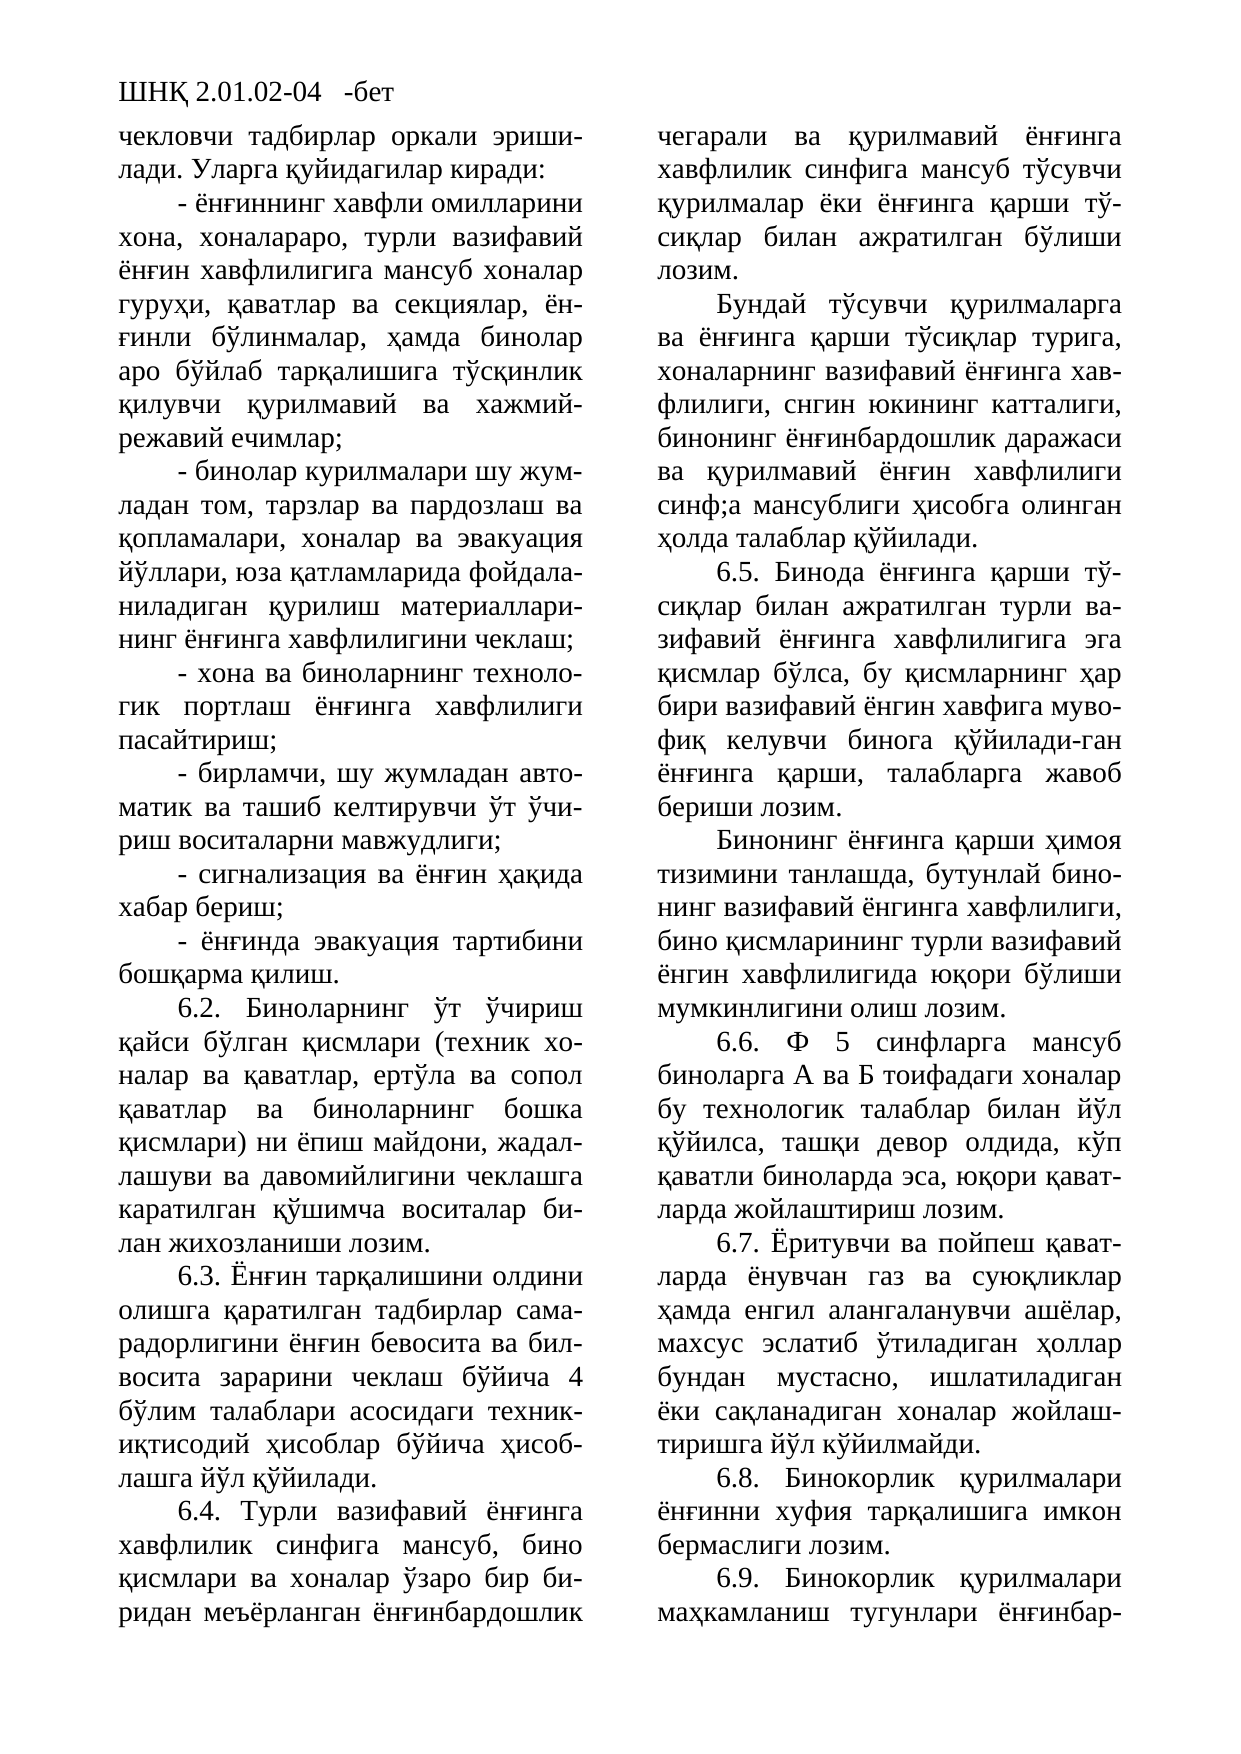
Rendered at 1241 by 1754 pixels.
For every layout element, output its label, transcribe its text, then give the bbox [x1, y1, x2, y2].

text - сигнализация ва ёнғин ҳақида хабар бериш; [118, 856, 583, 923]
text - бинолар курилмалари шу жум-ладан том, тарзлар ва пардозлаш ва қопламалари, хоналар ва эвакуация йўллари, юза қатламларида фойдала-ниладиган қурилиш материаллари-нинг ёнғинга хавфлилигини чеклаш; [118, 453, 583, 655]
text 6.5. Бинода ёнғинга қарши тў-сиқлар билан ажратилган турли ва-зифавий ёнғинга хавфлилигига эга қисмлар бўлса, бу қисмларнинг ҳар бири вазифавий ёнгин хавфига муво-фиқ келувчи бинога қўйилади-ган ёнғинга қарши, талабларга жавоб бериши лозим. [657, 554, 1122, 822]
text Бундай тўсувчи қурилмаларга ва ёнғинга қарши тўсиқлар турига, хоналарнинг вазифавий ёнғинга хав-флилиги, снгин юкининг катталиги, бинонинг ёнғинбардошлик даражаси ва қурилмавий ёнғин хавфлилиги синф;а мансублиги ҳисобга олинган ҳолда талаблар қўйилади. [657, 286, 1122, 554]
text 6.3. Ёнғин тарқалишини олдини олишга қаратилган тадбирлар сама-радорлигини ёнғин бевосита ва бил-восита зарарини чеклаш бўйича 4 бўлим талаблари асосидаги техник-иқтисодий ҳисоблар бўйича ҳисоб-лашга йўл қўйилади. [118, 1258, 583, 1493]
text 6.8. Бинокорлик қурилмалари ёнғинни хуфия тарқалишига имкон бермаслиги лозим. [657, 1460, 1122, 1560]
text - хона ва биноларнинг техноло-гик портлаш ёнғинга хавфлилиги пасайтириш; [118, 655, 583, 755]
text 6.2. Биноларнинг ўт ўчириш қайси бўлган қисмлари (техник хо-налар ва қаватлар, ертўла ва сопол қаватлар ва биноларнинг бошка қисмлари) ни ёпиш майдони, жадал-лашуви ва давомийлигини чеклашга каратилган қўшимча воситалар би-лан жихозланиши лозим. [118, 990, 583, 1258]
text 6.9. Бинокорлик қурилмалари маҳкамланиш тугунлари ёнғинбар-дошлиги, қурилманинг талаб этила-диган ўз ёнғинбардошлигидан кам бўлмаслиги керак. [657, 1560, 1122, 1627]
text - ёнғиннинг хавфли омилларини хона, хоналараро, турли вазифавий ёнғин хавфлилигига мансуб хоналар гуруҳи, қаватлар ва секциялар, ён-ғинли бўлинмалар, ҳамда бинолар аро бўйлаб тарқалишига тўсқинлик қилувчи қурилмавий ва хажмий-режавий ечимлар; [118, 185, 583, 453]
text 6.4. Турли вазифавий ёнғинга хавфлилик синфига мансуб, бино қисмлари ва хоналар ўзаро бир би-ридан меъёрланган ёнғинбардошлик чегарали ва қурилмавий ёнғинга хавфлилик синфига мансуб тўсувчи қурилмалар ёки ёнғинга қарши тў-сиқлар билан ажратилган бўлиши лозим. [657, 118, 1122, 286]
text - ёнғинда эвакуация тартибини бошқарма қилиш. [118, 923, 583, 990]
text 6.6. Ф 5 синфларга мансуб биноларга А ва Б тоифадаги хоналар бу технологик талаблар билан йўл қўйилса, ташқи девор олдида, кўп қаватли биноларда эса, юқори қават-ларда жойлаштириш лозим. [657, 1024, 1122, 1225]
text 6.4. Турли вазифавий ёнғинга хавфлилик синфига мансуб, бино қисмлари ва хоналар ўзаро бир би-ридан меъёрланган ёнғинбардошлик чегарали ва қурилмавий ёнғинга хавфлилик синфига мансуб тўсувчи қурилмалар ёки ёнғинга қарши тў-сиқлар билан ажратилган бўлиши лозим. [118, 1493, 583, 1627]
text 6.7. Ёритувчи ва пойпеш қават-ларда ёнувчан газ ва суюқликлар ҳамда енгил алангаланувчи ашёлар, махсус эслатиб ўтиладиган ҳоллар бундан мустасно, ишлатиладиган ёки сақланадиган хоналар жойлаш-тиришга йўл кўйилмайди. [657, 1225, 1122, 1460]
text - бирламчи, шу жумладан авто-матик ва ташиб келтирувчи ўт ўчи-риш воситаларни мавжудлиги; [118, 755, 583, 856]
text Бинонинг ёнғинга қарши ҳимоя тизимини танлашда, бутунлай бино-нинг вазифавий ёнгинга хавфлилиги, бино қисмларининг турли вазифавий ёнгин хавфлилигида юқори бўлиши мумкинлигини олиш лозим. [657, 822, 1122, 1024]
